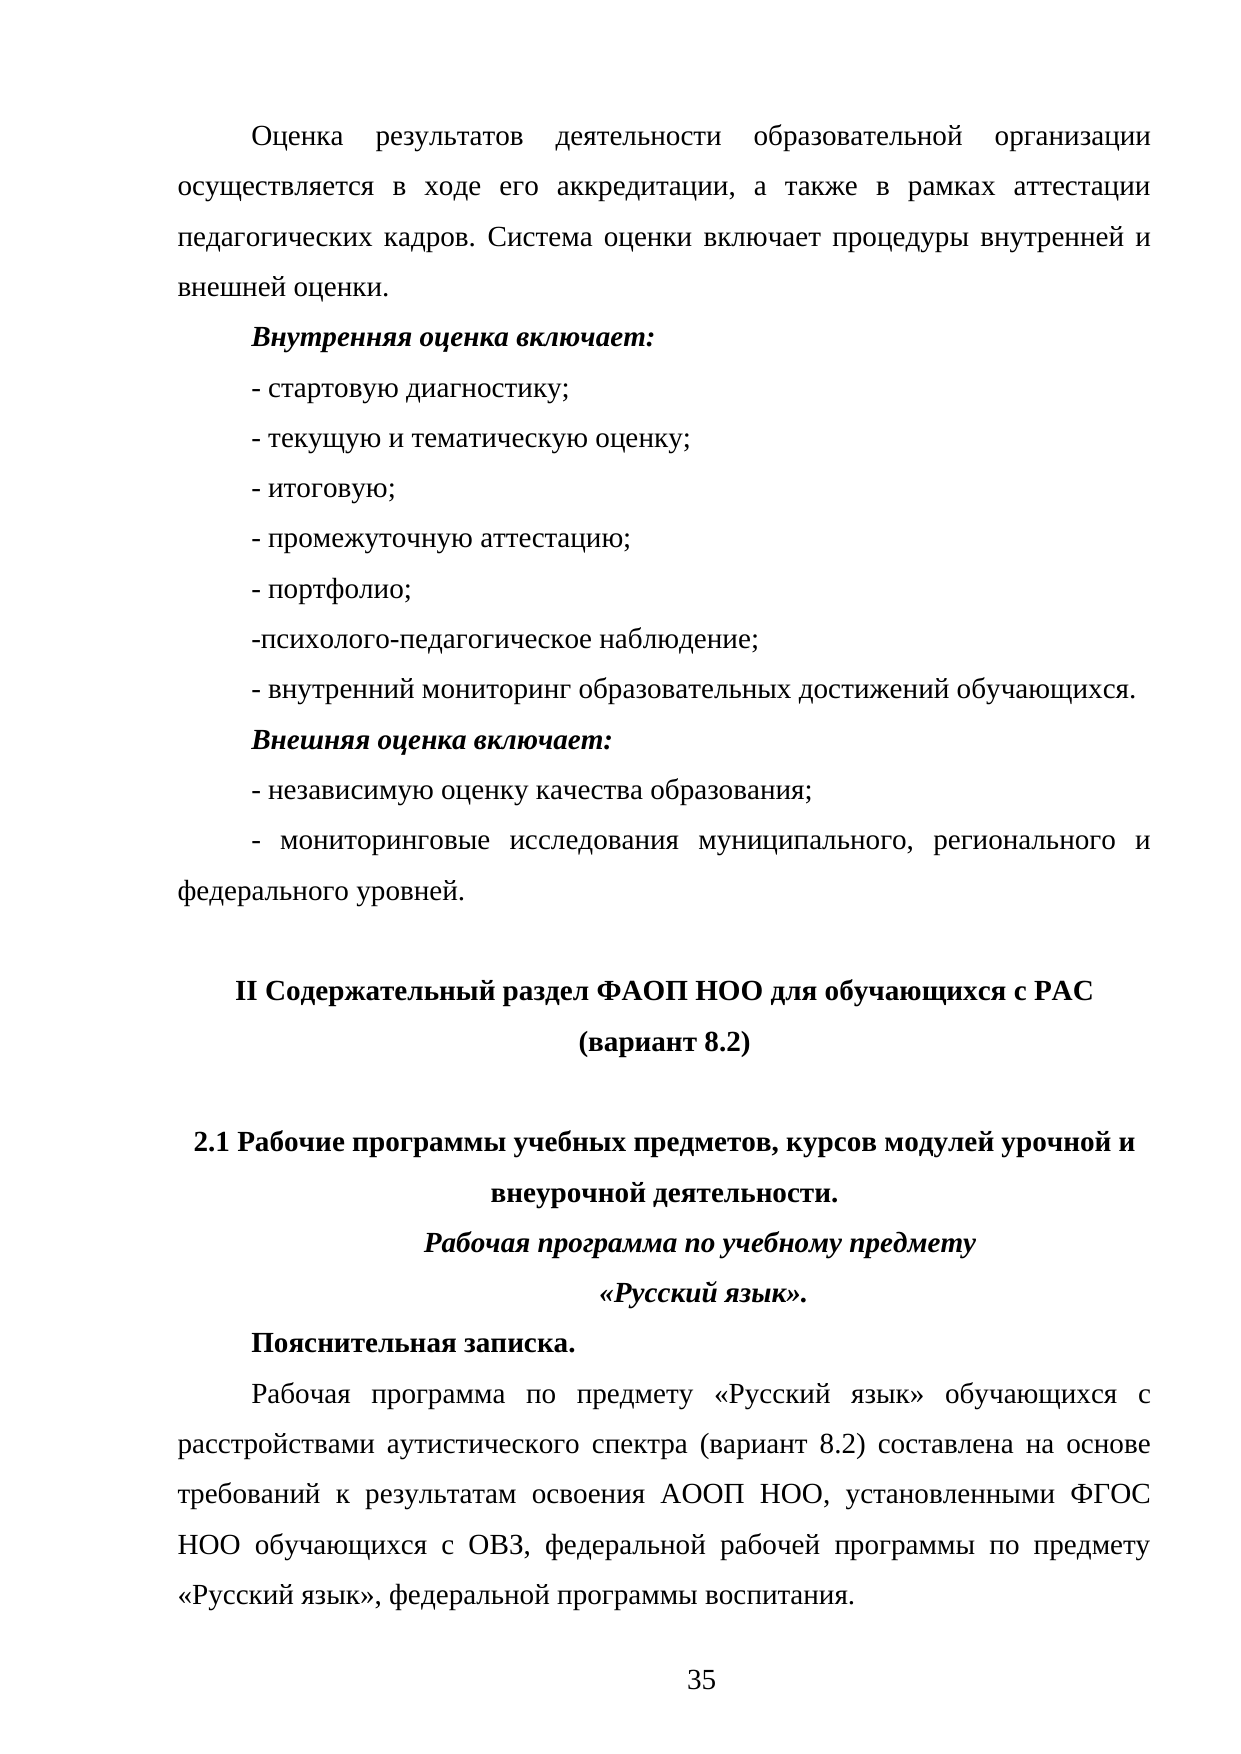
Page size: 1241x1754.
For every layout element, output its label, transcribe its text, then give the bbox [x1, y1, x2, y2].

text Внешняя оценка включает: [177, 722, 1152, 755]
text -психолого-педагогическое наблюдение; [177, 621, 1152, 655]
text Внутренняя оценка включает: [177, 319, 1152, 353]
text Оценка результатов деятельности образовательной организации осуществляется в ходе его аккредитации, а также в рамках аттестации педагогических кадров. Система оценки включает процедуры внутренней и внешней оценки. [177, 118, 1152, 303]
text - стартовую диагностику; [177, 370, 1152, 403]
text (вариант 8.2) [177, 1024, 1152, 1057]
text - внутренний мониторинг образовательных достижений обучающихся. [177, 672, 1152, 705]
text Рабочая программа по учебному предмету [177, 1225, 1152, 1258]
text - промежуточную аттестацию; [177, 521, 1152, 554]
text - независимую оценку качества образования; [177, 772, 1152, 806]
text - итоговую; [177, 470, 1152, 504]
text - мониторинговые исследования муниципального, регионального и федерального уровней. [177, 822, 1152, 906]
text 2.1 Рабочие программы учебных предметов, курсов модулей урочной и внеурочной деятельности. [177, 1124, 1152, 1208]
text II Содержательный раздел ФАОП НОО для обучающихся с РАС [177, 973, 1152, 1007]
text - портфолио; [177, 571, 1152, 604]
text - текущую и тематическую оценку; [177, 420, 1152, 453]
text Рабочая программа по предмету «Русский язык» обучающихся с расстройствами аутистического спектра (вариант 8.2) составлена на основе требований к результатам освоения АООП НОО, установленными ФГОС НОО обучающихся с ОВЗ, федеральной рабочей программы по предмету «Русский язык», федеральной программы воспитания. [177, 1376, 1152, 1611]
text «Русский язык». [177, 1275, 1152, 1309]
text Пояснительная записка. [177, 1326, 1152, 1359]
